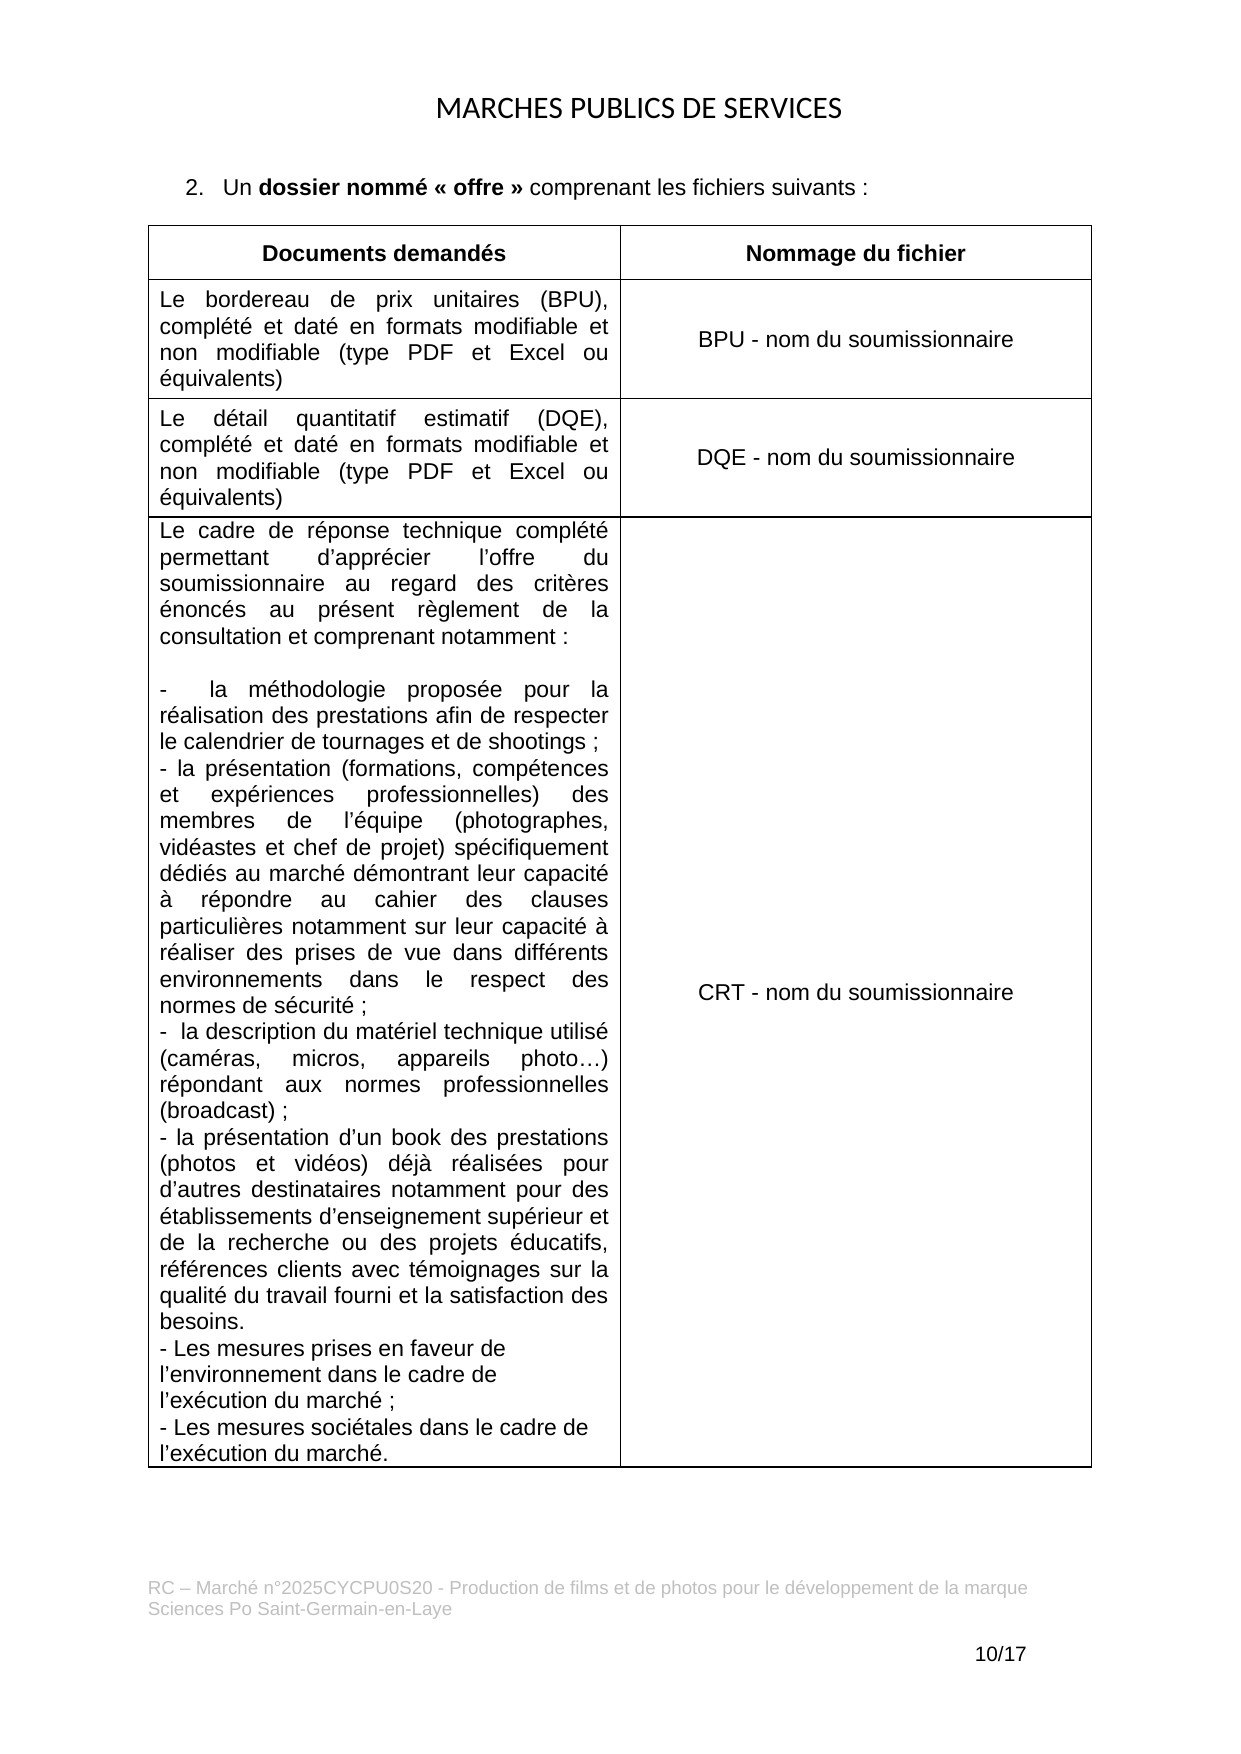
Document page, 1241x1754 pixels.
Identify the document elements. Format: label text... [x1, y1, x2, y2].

table_cell BPU - nom du soumissionnaire [621, 280, 1091, 398]
table_cell CRT - nom du soumissionnaire [621, 518, 1091, 1466]
table_cell Le détail quantitatif estimatif (DQE), complété et daté en formats modifiable et non modifiable (type PDF et Excel ou équivalents) [149, 399, 620, 516]
table_cell Le cadre de réponse technique complété permettant d’apprécier l’offre du soumissionnaire au regard des critères énoncés au présent règlement de la consultation et comprenant notamment : - la méthodologie proposée pour la réalisation des prestations afin de respecter le calendrier de tournages et de shootings ; - la présentation (formations, compétences et expériences professionnelles) des membres de l’équipe (photographes, vidéastes et chef de projet) spécifiquement dédiés au marché démontrant leur capacité à répondre au cahier des clauses particulières notamment sur leur capacité à réaliser des prises de vue dans différents environnements dans le respect des normes de sécurité ; - la description du matériel technique utilisé (caméras, micros, appareils photo…) répondant aux normes professionnelles (broadcast) ; - la présentation d’un book des prestations (photos et vidéos) déjà réalisées pour d’autres destinataires notamment pour des établissements d’enseignement supérieur et de la recherche ou des projets éducatifs, références clients avec témoignages sur la qualité du travail fourni et la satisfaction des besoins. - Les mesures prises en faveur de l’environnement dans le cadre de l’exécution du marché ; - Les mesures sociétales dans le cadre de l’exécution du marché. [149, 518, 620, 1466]
list Un dossier nommé « offre » comprenant les fichiers suivants : [185, 174, 1093, 200]
table_cell Le bordereau de prix unitaires (BPU), complété et daté en formats modifiable et non modifiable (type PDF et Excel ou équivalents) [149, 280, 620, 398]
table_cell DQE - nom du soumissionnaire [621, 399, 1091, 516]
table_header Documents demandés [149, 226, 620, 279]
table_header Nommage du fichier [621, 226, 1091, 279]
